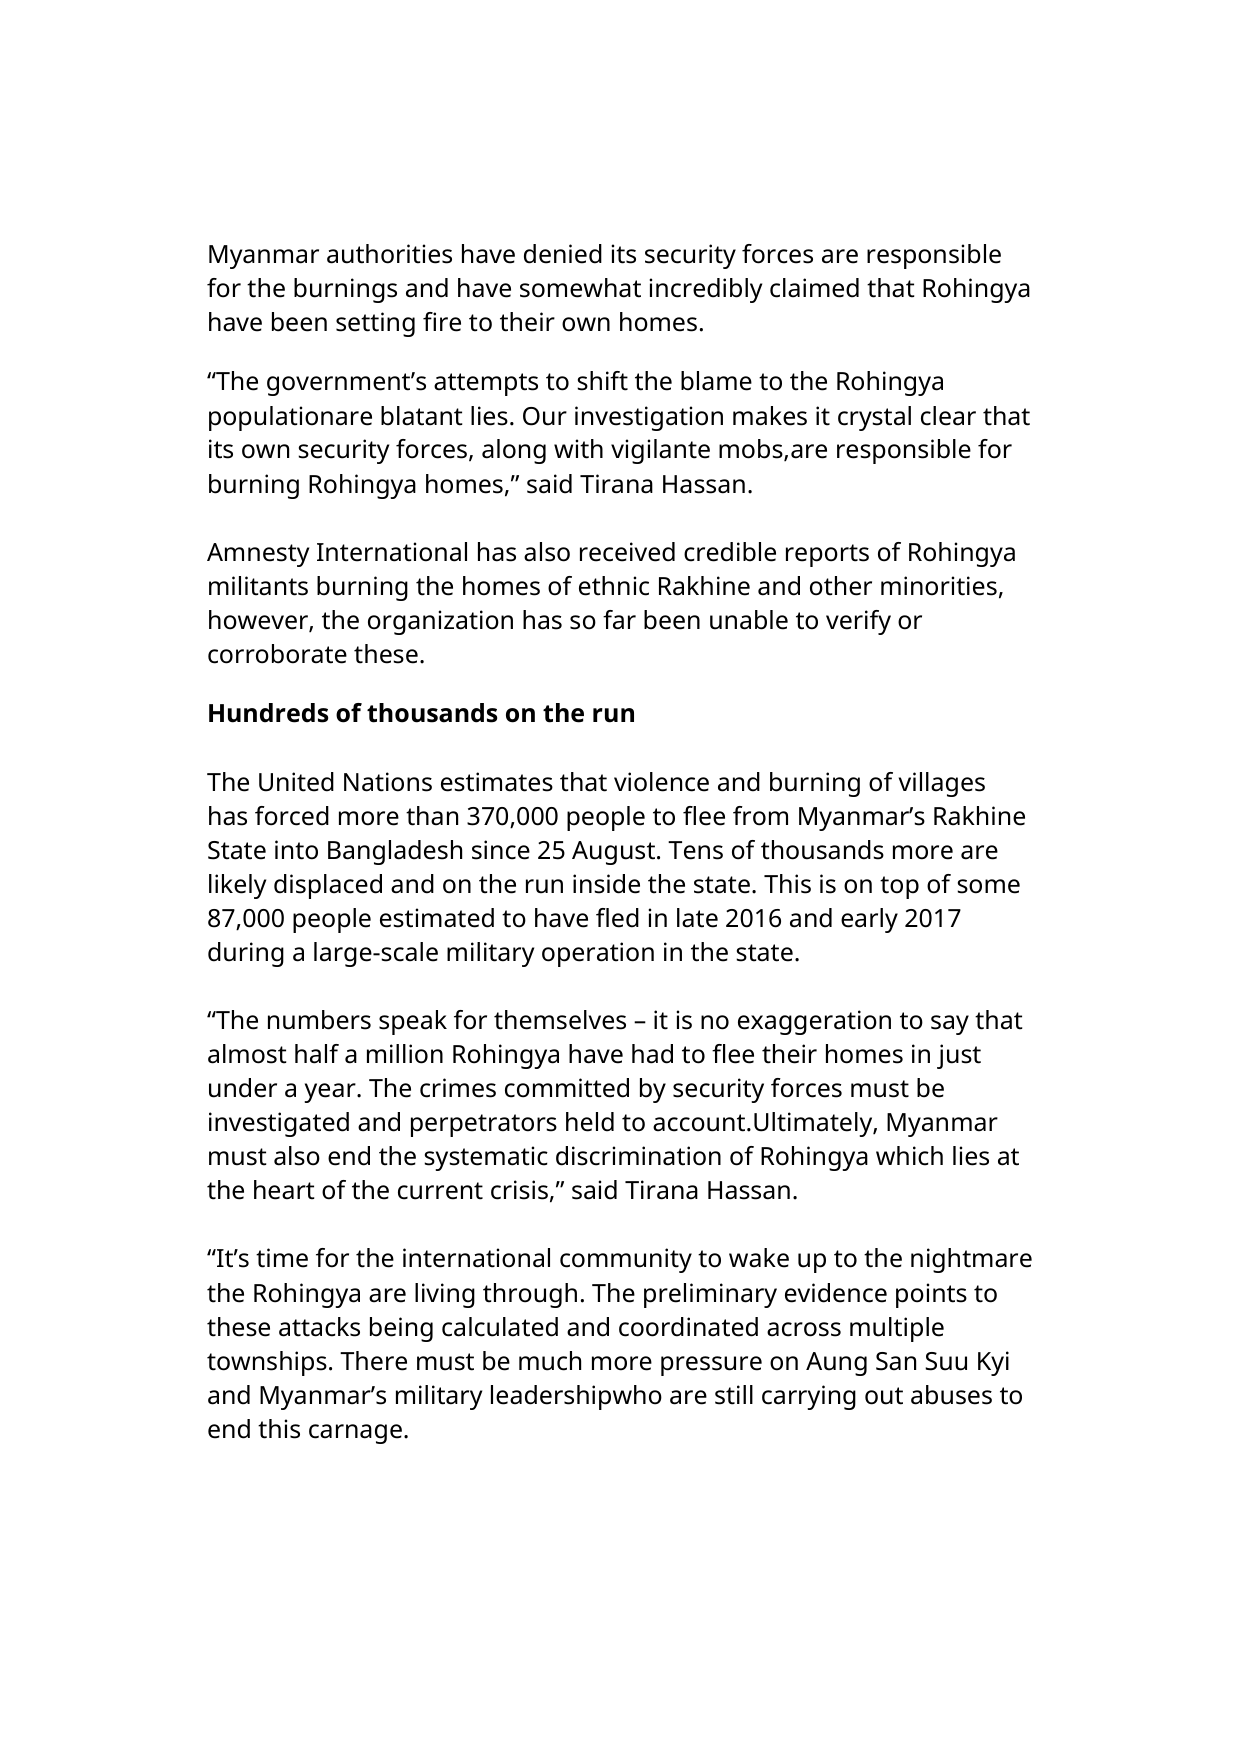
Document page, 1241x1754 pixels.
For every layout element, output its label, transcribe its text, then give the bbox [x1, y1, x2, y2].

text “The numbers speak for themselves – it is no exaggeration to say that almost half a million Rohingya have had to flee their homes in just under a year. The crimes committed by security forces must be investigated and perpetrators held to account.Ultimately, Myanmar must also end the systematic discrimination of Rohingya which lies at the heart of the current crisis,” said Tirana Hassan. [207, 1003, 1033, 1207]
text The United Nations estimates that violence and burning of villages has forced more than 370,000 people to flee from Myanmar’s Rakhine State into Bangladesh since 25 August. Tens of thousands more are likely displaced and on the run inside the state. This is on top of some 87,000 people estimated to have fled in late 2016 and early 2017 during a large-scale military operation in the state. [207, 764, 1033, 969]
text Myanmar authorities have denied its security forces are responsible for the burnings and have somewhat incredibly claimed that Rohingya have been setting fire to their own homes. [207, 236, 1033, 338]
text “It’s time for the international community to wake up to the nightmare the Rohingya are living through. The preliminary evidence points to these attacks being calculated and coordinated across multiple townships. There must be much more pressure on Aung San Suu Kyi and Myanmar’s military leadershipwho are still carrying out abuses to end this carnage. [207, 1241, 1033, 1446]
text Hundreds of thousands on the run [207, 696, 1033, 730]
text Amnesty International has also received credible reports of Rohingya militants burning the homes of ethnic Rakhine and other minorities, however, the organization has so far been unable to verify or corroborate these. [207, 534, 1033, 696]
text “The government’s attempts to shift the blame to the Rohingya populationare blatant lies. Our investigation makes it crystal clear that its own security forces, along with vigilante mobs,are responsible for burning Rohingya homes,” said Tirana Hassan. [207, 364, 1033, 500]
